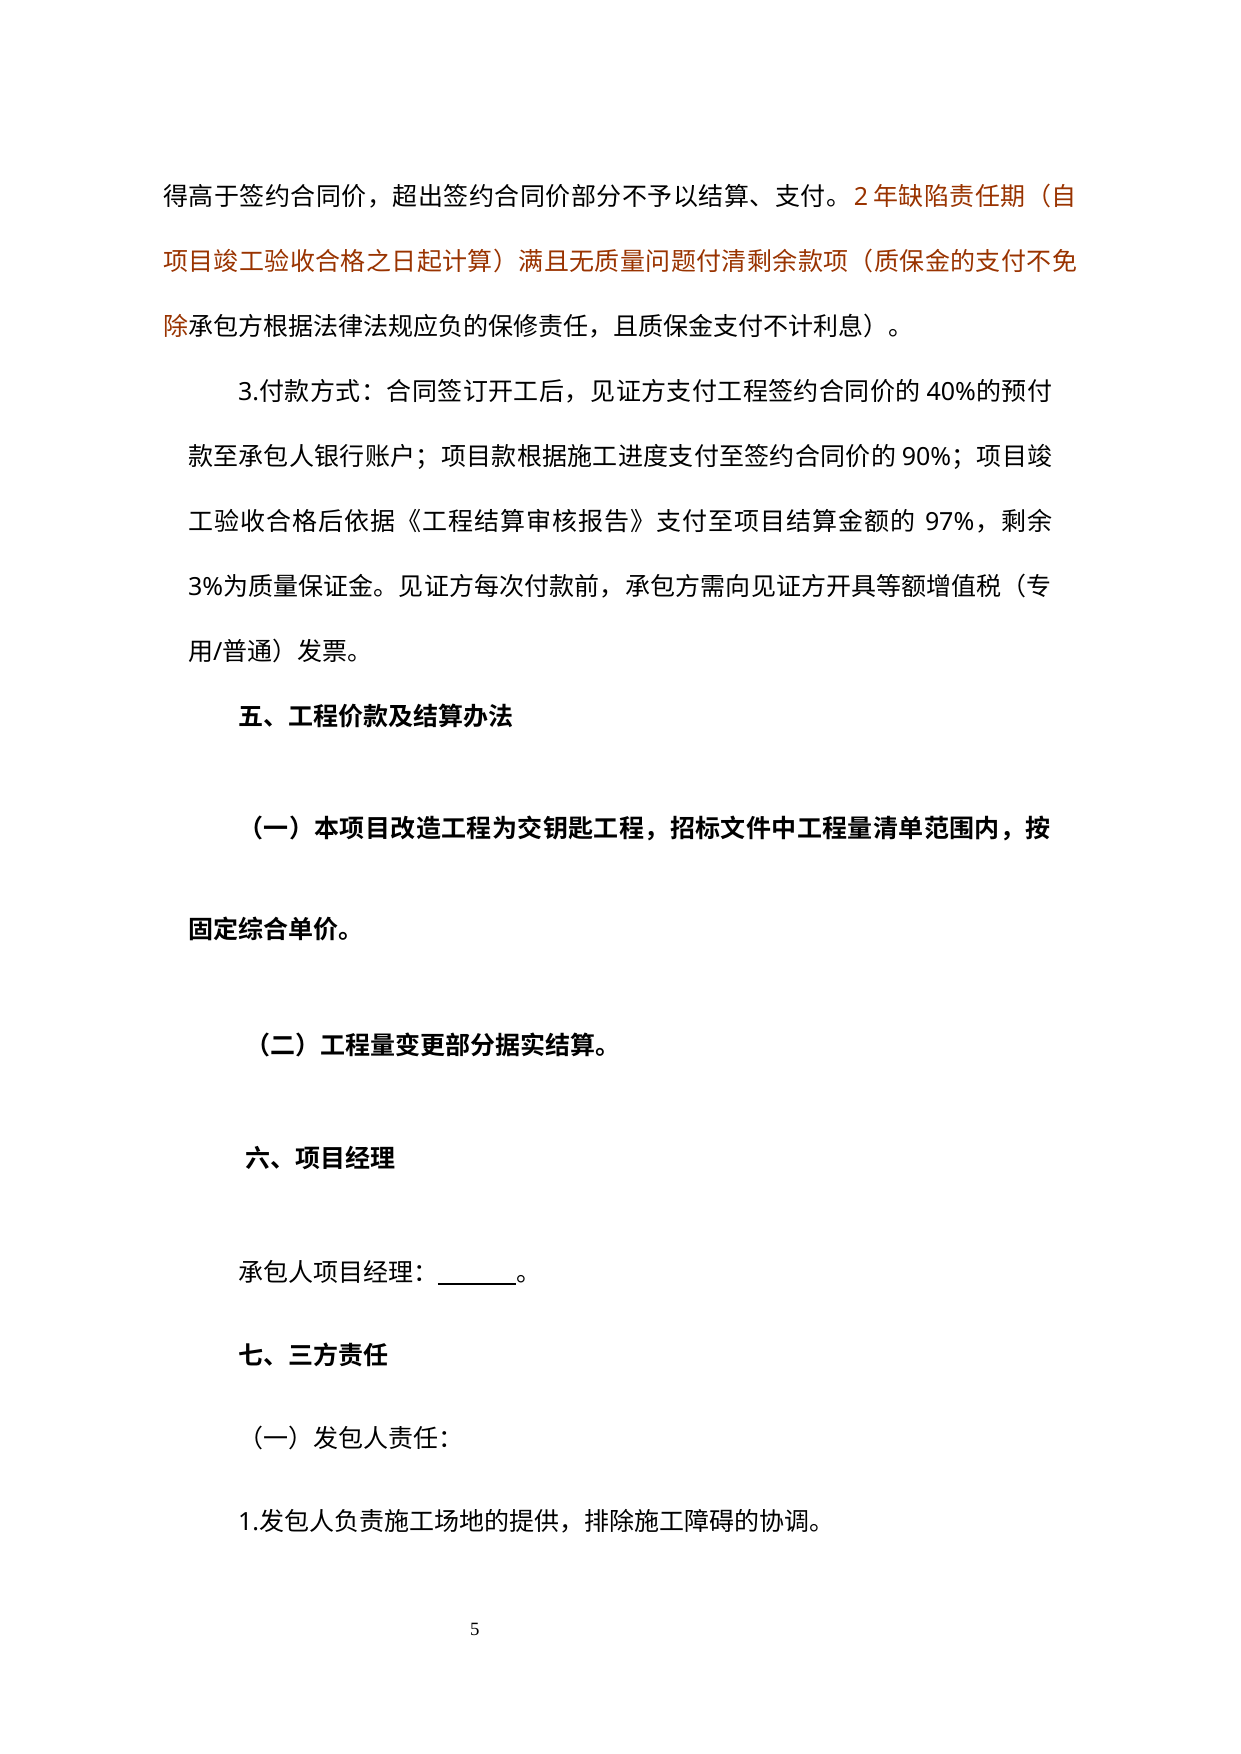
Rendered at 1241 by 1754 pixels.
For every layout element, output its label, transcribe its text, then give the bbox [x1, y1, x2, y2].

text 承包人项目经理： 。 [188, 1238, 1052, 1303]
text 七、三方责任 [188, 1321, 1052, 1386]
text 五、工程价款及结算办法 [188, 682, 1052, 747]
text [163, 162, 1077, 357]
text 1.发包人负责施工场地的提供，排除施工障碍的协调。 [188, 1487, 1052, 1552]
subtitle 六、项目经理 [245, 1124, 1052, 1189]
subtitle （一）本项目改造工程为交钥匙工程，招标文件中工程量清单范围内，按固定综合单价。 [188, 794, 1052, 961]
text （一）发包人责任： [188, 1404, 1052, 1469]
text 3.付款方式：合同签订开工后，见证方支付工程签约合同价的40%的预付款至承包人银行账户；项目款根据施工进度支付至签约合同价的90%；项目竣工验收合格后依据《工程结算审核报告》支付至项目结算金额的97%，剩余3%为质量保证金。见证方每次付款前，承包方需向见证方开具等额增值税（专用/普通）发票。 [188, 357, 1052, 682]
subtitle （二）工程量变更部分据实结算。 [245, 1011, 1052, 1076]
